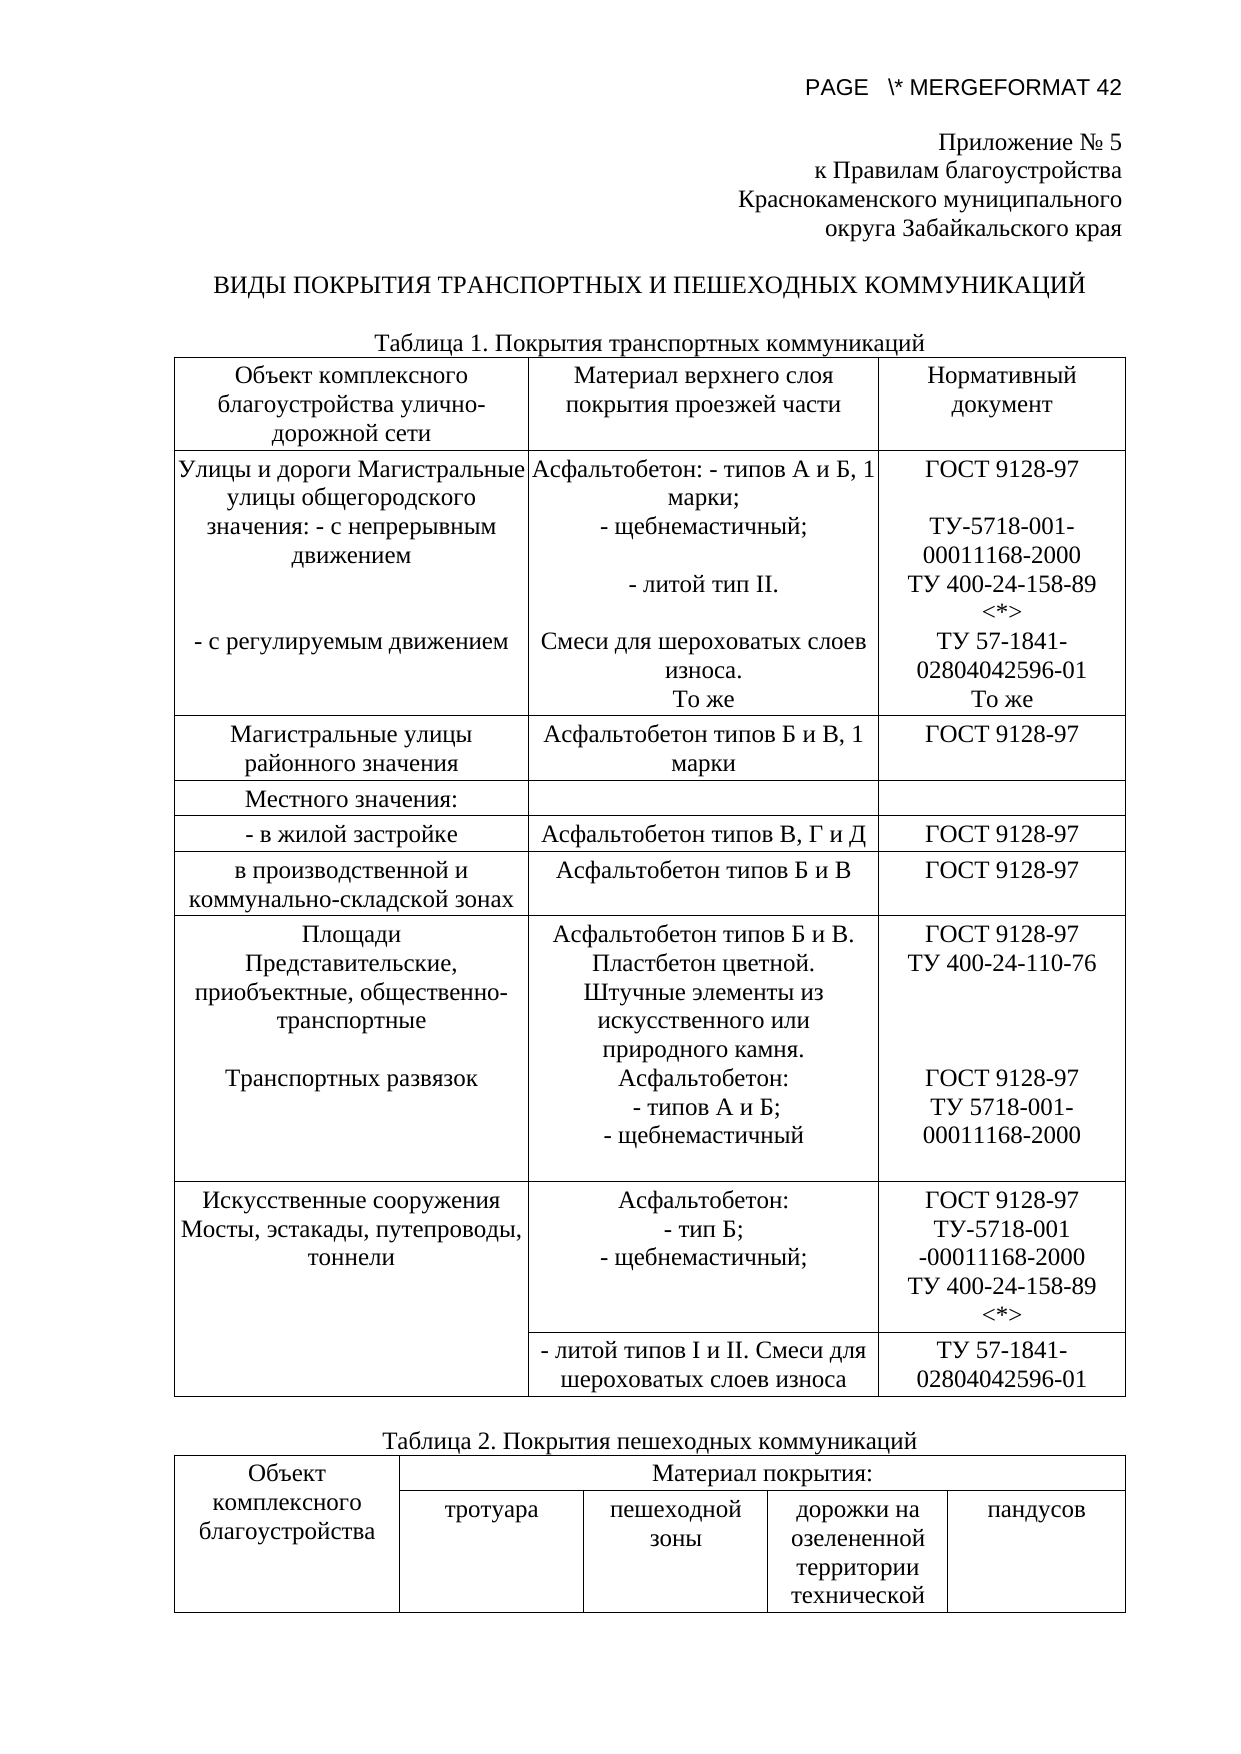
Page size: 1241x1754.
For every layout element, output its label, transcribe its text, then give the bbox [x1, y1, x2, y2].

table_cell Местного значения: [175, 781, 528, 815]
table_header Материал покрытия: [400, 1456, 1125, 1490]
table_cell Асфальтобетон типов Б и В. Пластбетон цветной. Штучные элементы из искусственного или природного камня. Асфальтобетон: - типов А и Б; - щебнемастичный [529, 916, 878, 1181]
table_cell Асфальтобетон: - тип Б; - щебнемастичный; [529, 1182, 878, 1332]
text Краснокаменского муниципального округа Забайкальского края [709, 184, 1122, 242]
table_cell Улицы и дороги Магистральные улицы общегородского значения: - с непрерывным движением - с регулируемым движением [175, 451, 528, 715]
table_cell ГОСТ 9128-97 ТУ-5718-001 -00011168-2000 ТУ 400-24-158-89 <*> [879, 1182, 1125, 1332]
table_header Объект комплексного благоустройства улично- дорожной сети [175, 358, 528, 450]
table_cell ГОСТ 9128-97 [879, 852, 1125, 915]
table_cell ГОСТ 9128-97 ТУ 400-24-110-76 ГОСТ 9128-97 ТУ 5718-001- 00011168-2000 [879, 916, 1125, 1181]
text к Правилам благоустройства [709, 155, 1122, 184]
table_cell Магистральные улицы районного значения [175, 716, 528, 780]
table_cell - в жилой застройке [175, 816, 528, 851]
text Таблица 2. Покрытия пешеходных коммуникаций [177, 1426, 1122, 1454]
table_cell ГОСТ 9128-97 [879, 716, 1125, 780]
table_cell Искусственные сооружения Мосты, эстакады, путепроводы, тоннели [175, 1182, 528, 1396]
table_cell в производственной и коммунально-складской зонах [175, 852, 528, 915]
table_cell Асфальтобетон типов В, Г и Д [529, 816, 878, 851]
table_cell пешеходной зоны [584, 1491, 767, 1612]
table_header Нормативный документ [879, 358, 1125, 450]
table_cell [768, 1491, 947, 1612]
table_cell ГОСТ 9128-97 [879, 816, 1125, 851]
text ВИДЫ ПОКРЫТИЯ ТРАНСПОРТНЫХ И ПЕШЕХОДНЫХ КОММУНИКАЦИЙ [177, 270, 1122, 299]
table_cell Асфальтобетон типов Б и В, 1 марки [529, 716, 878, 780]
table_cell ГОСТ 9128-97 ТУ-5718-001-00011168-2000 ТУ 400-24-158-89 <*> ТУ 57-1841-02804042596-01 То же [879, 451, 1125, 715]
table_cell [879, 781, 1125, 815]
table_cell [529, 781, 878, 815]
text Приложение № 5 [709, 127, 1122, 155]
table_cell ТУ 57-1841-02804042596-01 [879, 1333, 1125, 1396]
table_cell тротуара [400, 1491, 583, 1612]
table_cell пандусов [948, 1491, 1125, 1612]
table_header Объект комплексного благоустройства [175, 1456, 399, 1612]
table_cell Асфальтобетон типов Б и В [529, 852, 878, 915]
table_cell Площади Представительские, приобъектные, общественно- транспортные Транспортных развязок [175, 916, 528, 1181]
table_cell Асфальтобетон: - типов А и Б, 1 марки; - щебнемастичный; - литой тип II. Смеси для шероховатых слоев износа. То же [529, 451, 878, 715]
text Таблица 1. Покрытия транспортных коммуникаций [177, 328, 1122, 357]
table_header Материал верхнего слоя покрытия проезжей части [529, 358, 878, 450]
table_cell - литой типов I и II. Смеси для шероховатых слоев износа [529, 1333, 878, 1396]
